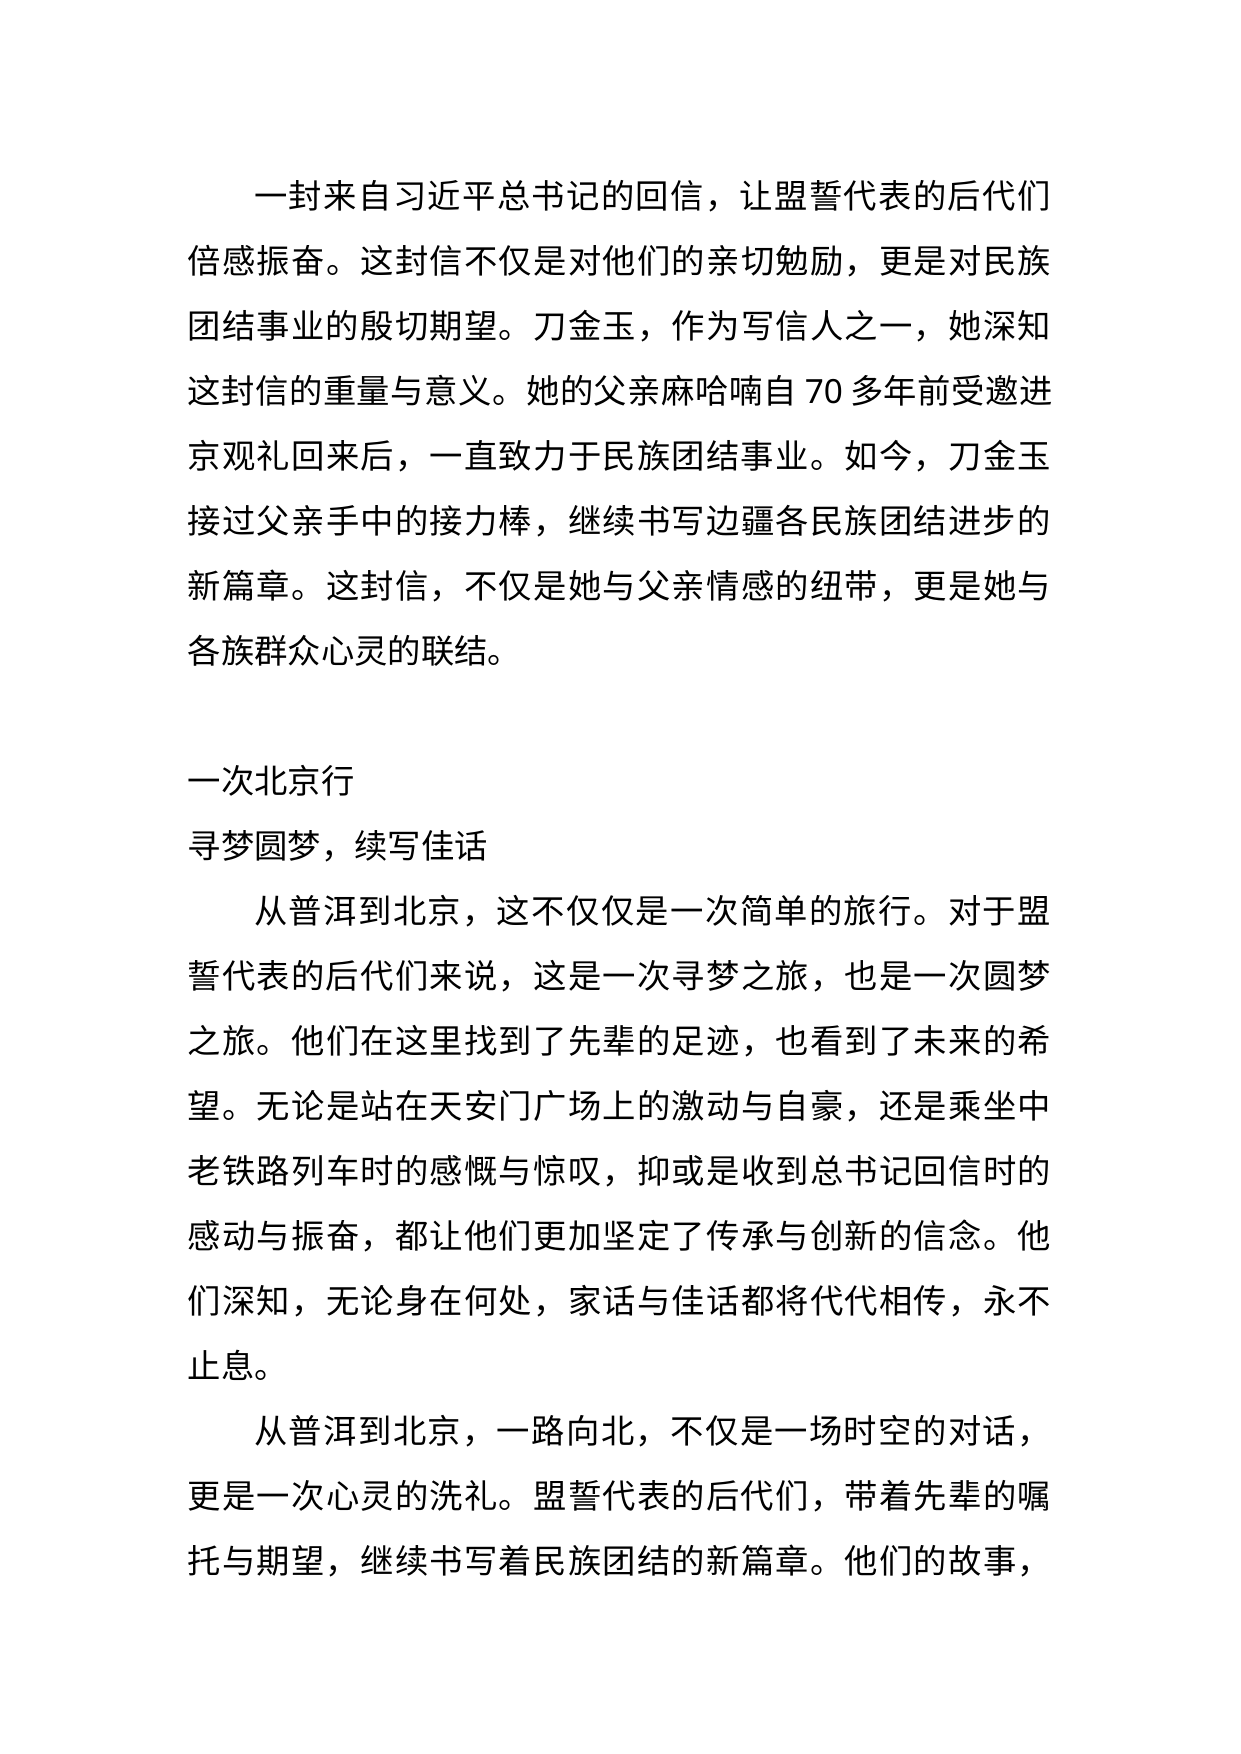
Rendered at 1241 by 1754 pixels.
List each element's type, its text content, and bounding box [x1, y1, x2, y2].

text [187, 1397, 1053, 1592]
text 一次北京行 [187, 747, 1053, 812]
text 从普洱到北京，这不仅仅是一次简单的旅行。对于盟誓代表的后代们来说，这是一次寻梦之旅，也是一次圆梦之旅。他们在这里找到了先辈的足迹，也看到了未来的希望。无论是站在天安门广场上的激动与自豪，还是乘坐中老铁路列车时的感慨与惊叹，抑或是收到总书记回信时的感动与振奋，都让他们更加坚定了传承与创新的信念。他们深知，无论身在何处，家话与佳话都将代代相传，永不止息。 [187, 877, 1053, 1397]
text 一封来自习近平总书记的回信，让盟誓代表的后代们倍感振奋。这封信不仅是对他们的亲切勉励，更是对民族团结事业的殷切期望。刀金玉，作为写信人之一，她深知这封信的重量与意义。她的父亲麻哈喃自70多年前受邀进京观礼回来后，一直致力于民族团结事业。如今，刀金玉接过父亲手中的接力棒，继续书写边疆各民族团结进步的新篇章。这封信，不仅是她与父亲情感的纽带，更是她与各族群众心灵的联结。 [187, 162, 1053, 682]
text 寻梦圆梦，续写佳话 [187, 812, 1053, 877]
